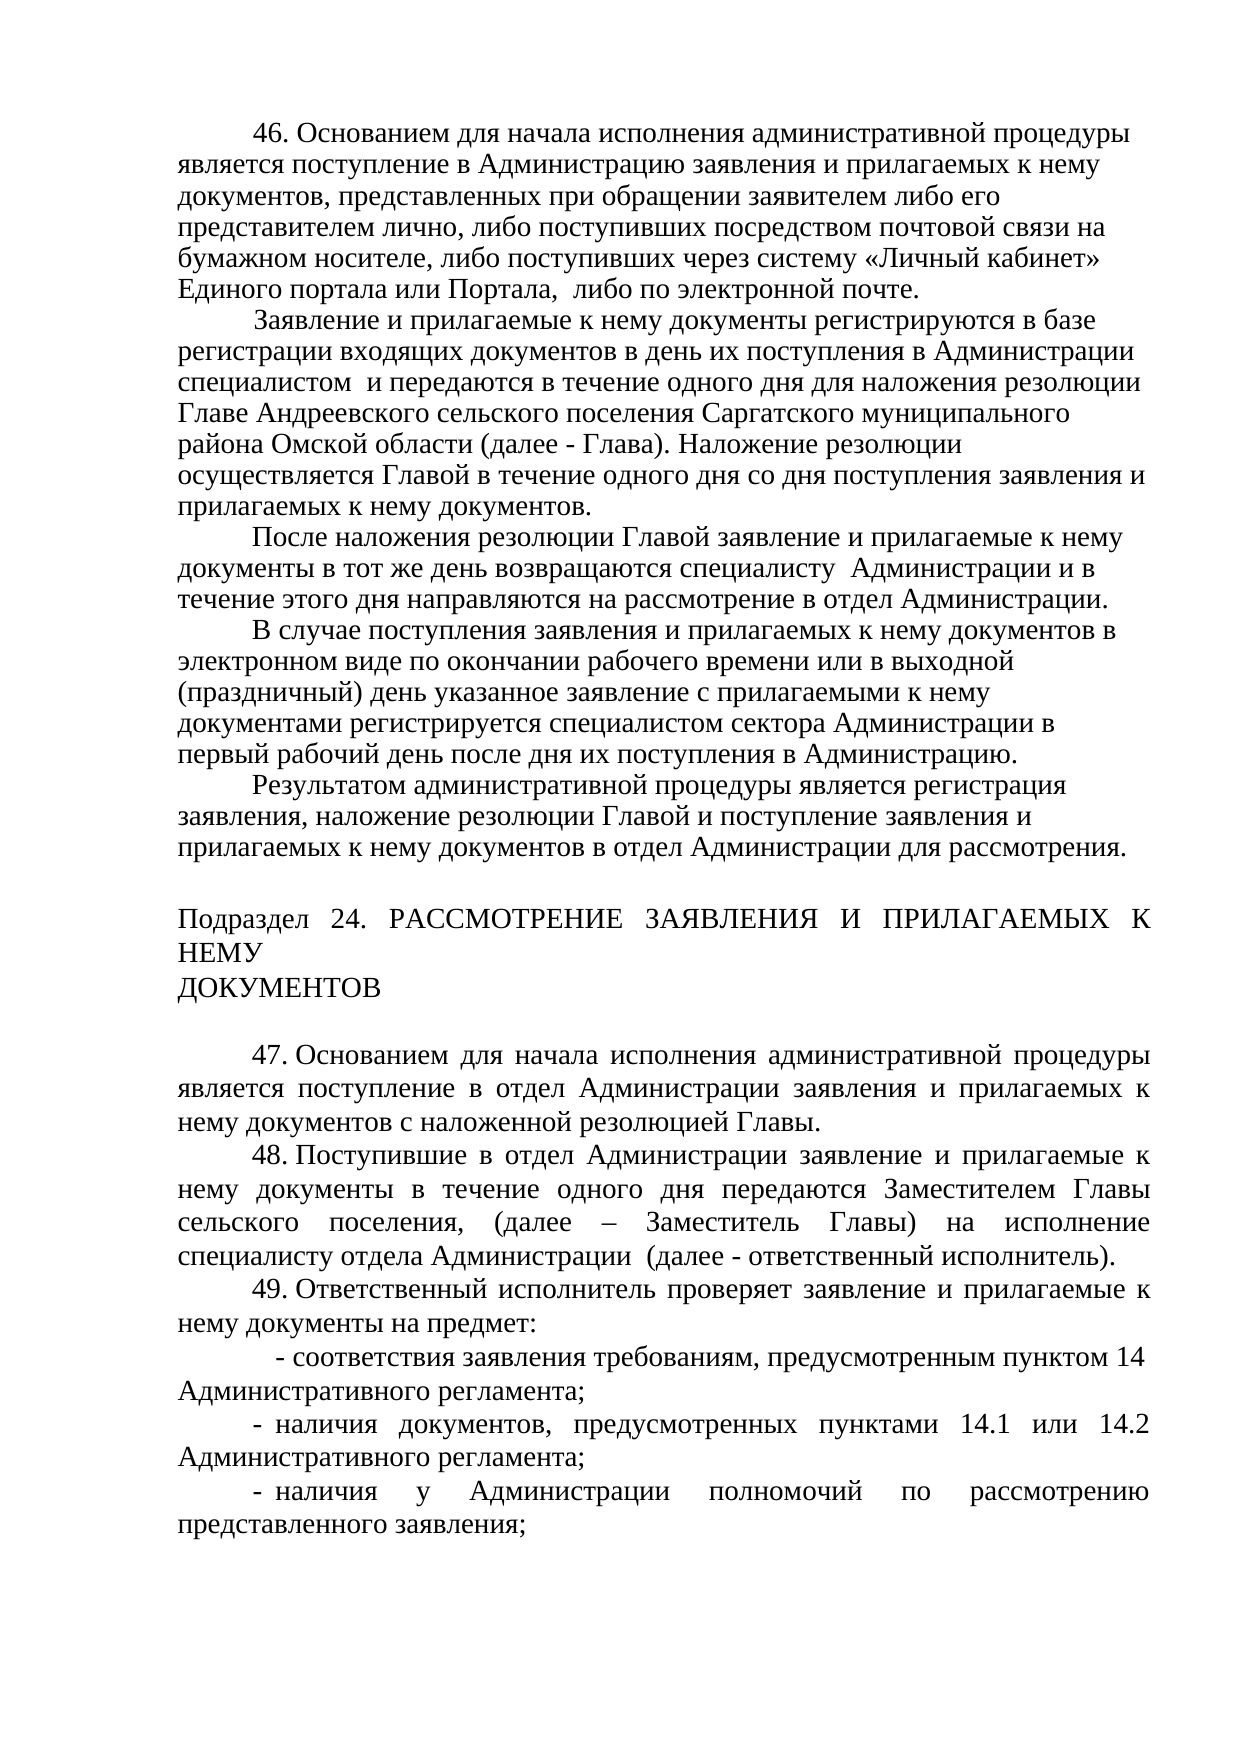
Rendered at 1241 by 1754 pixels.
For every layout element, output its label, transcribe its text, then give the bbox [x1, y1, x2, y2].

text В случае поступления заявления и прилагаемых к нему документов в электронном виде по окончании рабочего времени или в выходной (праздничный) день указанное заявление с прилагаемыми к нему документами регистрируется специалистом сектора Администрации в первый рабочий день после дня их поступления в Администрацию. [177, 615, 1151, 770]
text - соответствия заявления требованиям, предусмотренным пунктом 14 Административного регламента; [177, 1339, 1151, 1406]
text После наложения резолюции Главой заявление и прилагаемые к нему документы в тот же день возвращаются специалисту Администрации и в течение этого дня направляются на рассмотрение в отдел Администрации. [177, 522, 1151, 615]
list Основанием для начала исполнения административной процедуры является поступление в отдел Администрации заявления и прилагаемых к нему документов с наложенной резолюцией Главы. [177, 1037, 1151, 1138]
text Заявление и прилагаемые к нему документы регистрируются в базе регистрации входящих документов в день их поступления в Администрации специалистом и передаются в течение одного дня для наложения резолюции Главе Андреевского сельского поселения Саргатского муниципального района Омской области (далее - Глава). Наложение резолюции осуществляется Главой в течение одного дня со дня поступления заявления и прилагаемых к нему документов. [177, 304, 1151, 522]
text Подраздел 24. РАССМОТРЕНИЕ ЗАЯВЛЕНИЯ И ПРИЛАГАЕМЫХ К НЕМУ [177, 901, 1152, 968]
list Ответственный исполнитель проверяет заявление и прилагаемые к нему документы на предмет: [177, 1272, 1152, 1339]
list наличия у Администрации полномочий по рассмотрению представленного заявления; [177, 1473, 1150, 1540]
list Поступившие в отдел Администрации заявление и прилагаемые к нему документы в течение одного дня передаются Заместителем Главы сельского поселения, (далее – Заместитель Главы) на исполнение специалисту отдела Администрации (далее - ответственный исполнитель). [177, 1138, 1151, 1272]
text 46. Основанием для начала исполнения административной процедуры является поступление в Администрацию заявления и прилагаемых к нему документов, представленных при обращении заявителем либо его представителем лично, либо поступивших посредством почтовой связи на бумажном носителе, либо поступивших через систему «Личный кабинет» Единого портала или Портала, либо по электронной почте. [177, 118, 1151, 304]
text Результатом административной процедуры является регистрация заявления, наложение резолюции Главой и поступление заявления и прилагаемых к нему документов в отдел Администрации для рассмотрения. [177, 770, 1152, 863]
list наличия документов, предусмотренных пунктами 14.1 или 14.2 Административного регламента; [177, 1406, 1151, 1473]
text ДОКУМЕНТОВ [177, 970, 1150, 1004]
